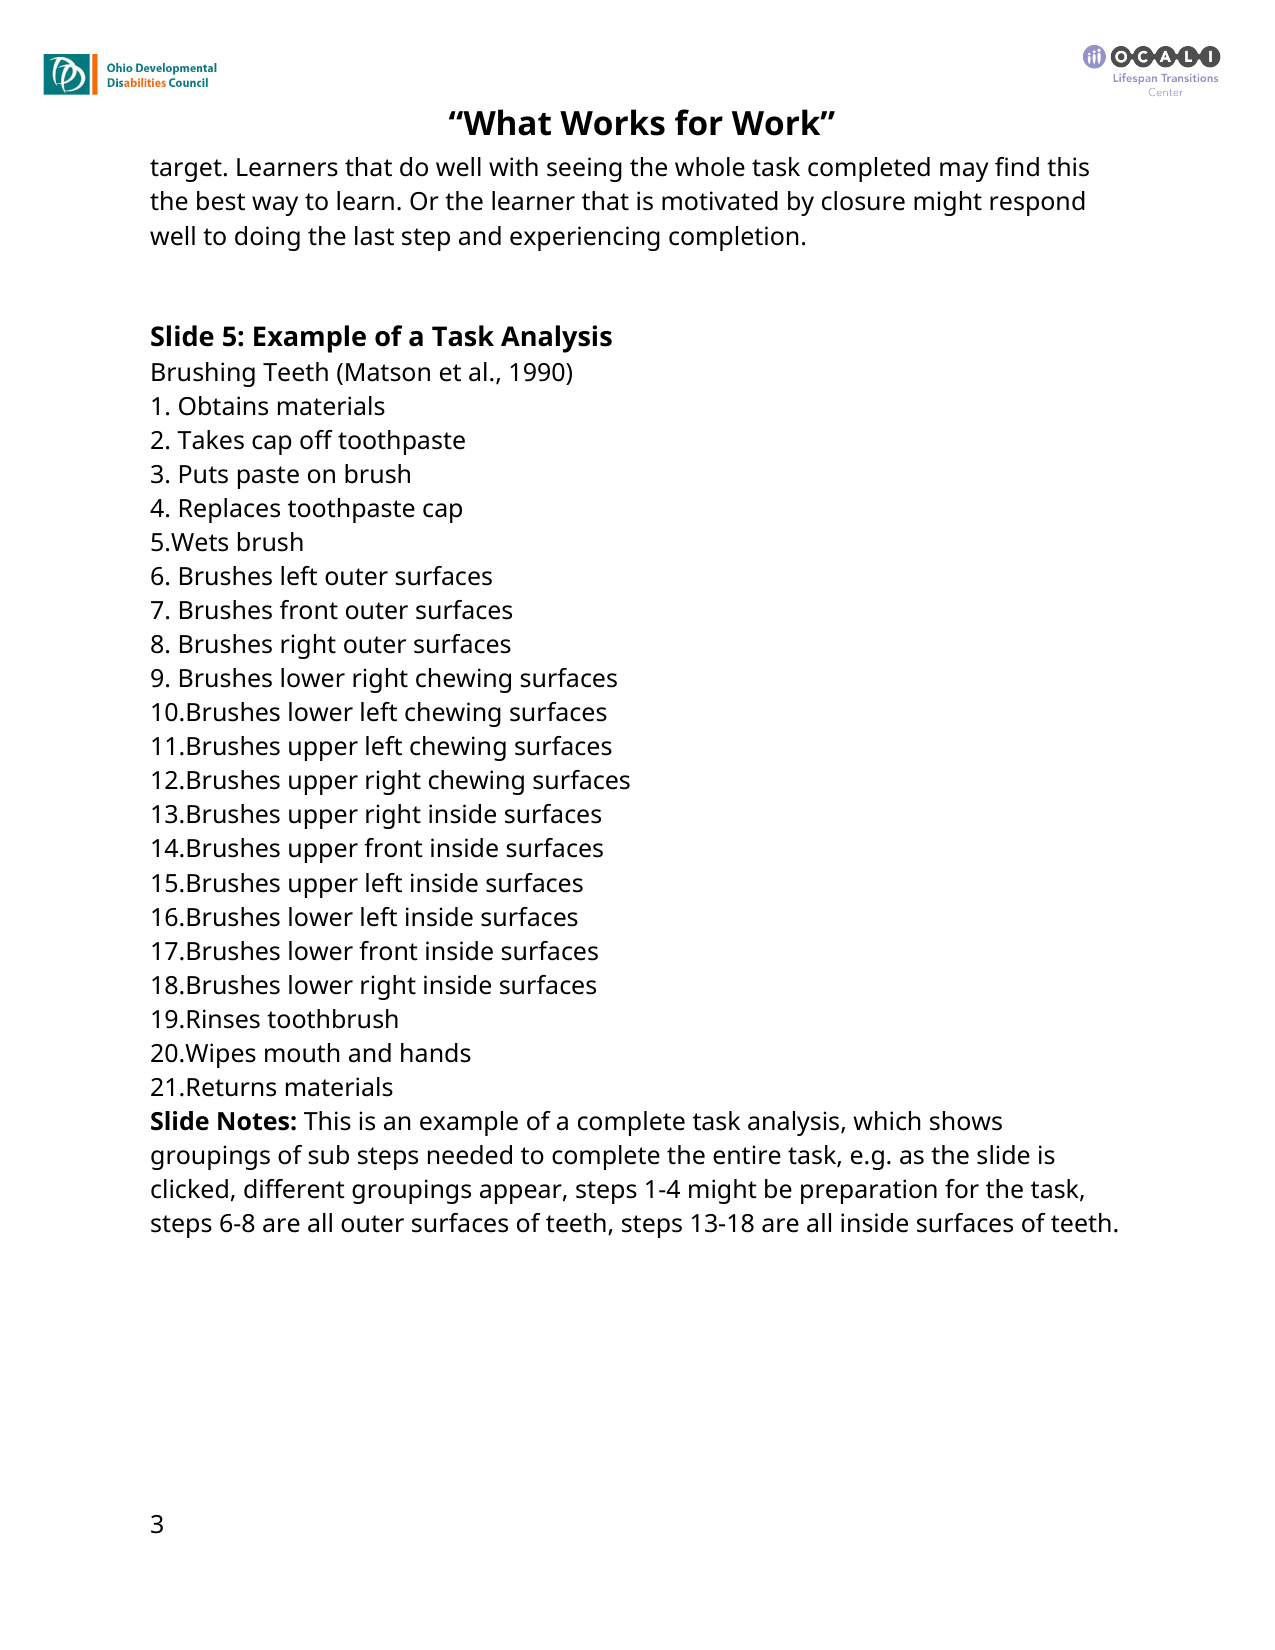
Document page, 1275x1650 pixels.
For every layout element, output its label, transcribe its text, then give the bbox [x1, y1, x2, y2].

text 14.Brushes upper front inside surfaces [150, 831, 1125, 865]
text 19.Rinses toothbrush [150, 1001, 1125, 1036]
text 4. Replaces toothpaste cap [150, 491, 1125, 524]
text 20.Wipes mouth and hands [150, 1036, 1125, 1069]
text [150, 150, 1125, 252]
text 3. Puts paste on brush [150, 456, 1125, 491]
text 5.Wets brush [150, 524, 1125, 559]
text 9. Brushes lower right chewing surfaces [150, 661, 1125, 695]
text 12.Brushes upper right chewing surfaces [150, 763, 1125, 797]
text 16.Brushes lower left inside surfaces [150, 899, 1125, 933]
text 18.Brushes lower right inside surfaces [150, 967, 1125, 1001]
text 6. Brushes left outer surfaces [150, 559, 1125, 593]
picture [38, 54, 238, 99]
text 15.Brushes upper left inside surfaces [150, 865, 1125, 899]
text 2. Takes cap off toothpaste [150, 422, 1125, 456]
picture [1080, 43, 1224, 99]
text Brushing Teeth (Matson et al., 1990) [150, 354, 1125, 388]
text 13.Brushes upper right inside surfaces [150, 797, 1125, 831]
text 21.Returns materials [150, 1069, 1125, 1104]
text 7. Brushes front outer surfaces [150, 593, 1125, 627]
text 8. Brushes right outer surfaces [150, 627, 1125, 661]
text 11.Brushes upper left chewing surfaces [150, 729, 1125, 763]
text Slide Notes: This is an example of a complete task analysis, which shows groupings of sub steps needed to complete the entire task, e.g. as the slide is clicked, different groupings appear, steps 1-4 might be preparation for the task, steps 6-8 are all outer surfaces of teeth, steps 13-18 are all inside surfaces of teeth. [150, 1104, 1125, 1240]
text 17.Brushes lower front inside surfaces [150, 933, 1125, 967]
text 10.Brushes lower left chewing surfaces [150, 695, 1125, 729]
text 1. Obtains materials [150, 388, 1125, 422]
subtitle Slide 5: Example of a Task Analysis [150, 317, 1125, 354]
